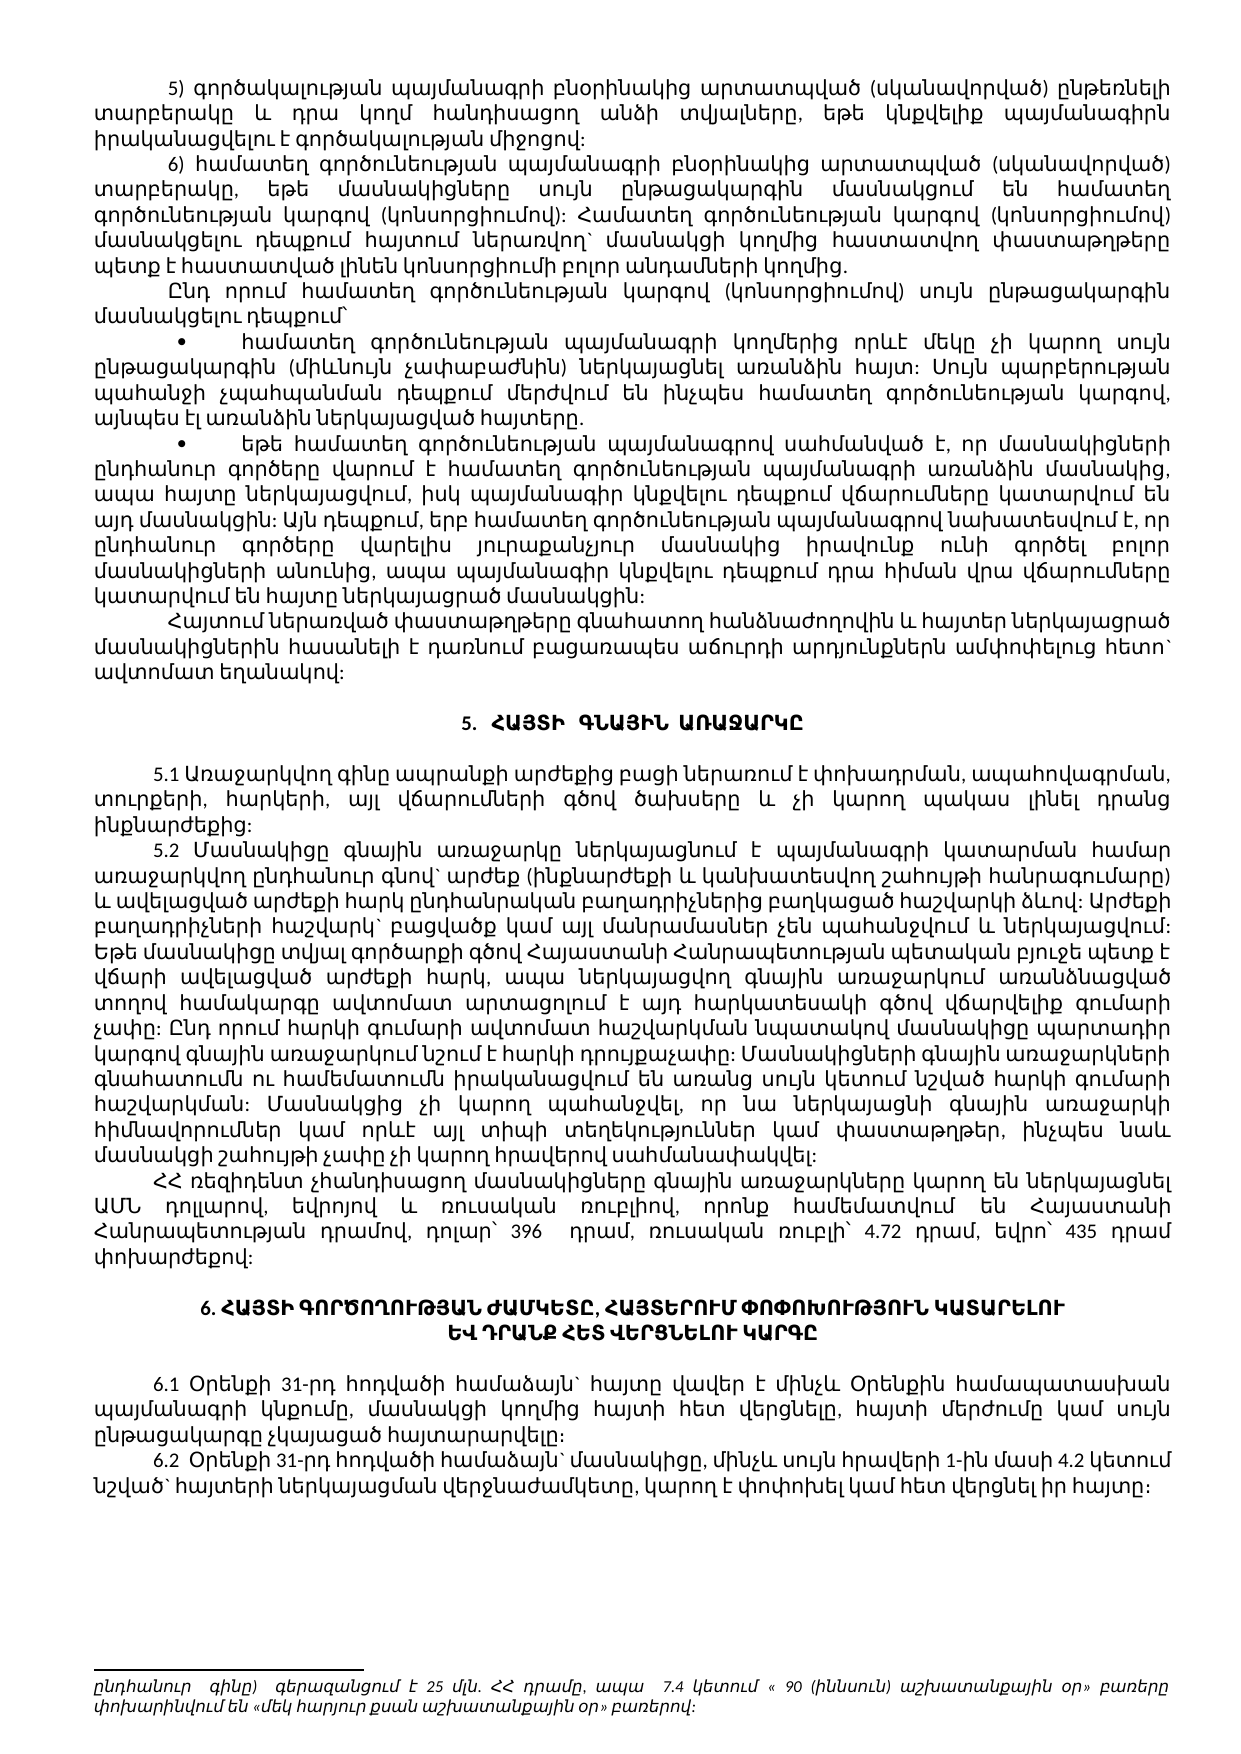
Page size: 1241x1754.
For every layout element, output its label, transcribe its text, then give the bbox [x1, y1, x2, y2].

text 5) գործակալության պայմանագրի բնօրինակից արտատպված (սկանավորված) ընթեռնելի տարբերակը և դրա կողմ հանդիսացող անձի տվյալները, եթե կնքվելիք պայմանագիրն իրականացվելու է գործակալության միջոցով: [94, 75, 1171, 151]
list եթե համատեղ գործունեության պայմանագրով սահմանված է, որ մասնակիցների ընդհանուր գործերը վարում է համատեղ գործունեության պայմանագրի առանձին մասնակից, ապա հայտը ներկայացվում, իսկ պայմանագիր կնքվելու դեպքում վճարումները կատարվում են այդ մասնակցին: Այն դեպքում, երբ համատեղ գործունեության պայմանագրով նախատեսվում է, որ ընդհանուր գործերը վարելիս յուրաքանչյուր մասնակից իրավունք ունի գործել բոլոր մասնակիցների անունից, ապա պայմանագիր կնքվելու դեպքում դրա հիման վրա վճարումները կատարվում են հայտը ներկայացրած մասնակցին: [94, 431, 1171, 609]
text 6. ՀԱՅՏԻ ԳՈՐԾՈՂՈՒԹՅԱՆ ԺԱՄԿԵՏԸ, ՀԱՅՏԵՐՈՒՄ ՓՈՓՈԽՈՒԹՅՈՒՆ ԿԱՏԱՐԵԼՈՒ [94, 1295, 1171, 1320]
text 5. ՀԱՅՏԻ ԳՆԱՅԻՆ ԱՌԱՋԱՐԿԸ [94, 710, 1171, 736]
text 6.1 Օրենքի 31-րդ հոդվածի համաձայն` հայտը վավեր է մինչև Օրենքին համապատասխան պայմանագրի կնքումը, մասնակցի կողմից հայտի հետ վերցնելը, հայտի մերժումը կամ սույն ընթացակարգը չկայացած հայտարարվելը։ [94, 1371, 1171, 1447]
text 6.2 Օրենքի 31-րդ հոդվածի համաձայն` մասնակիցը, մինչև սույն հրավերի 1-ին մասի 4.2 կետում նշված` հայտերի ներկայացման վերջնաժամկետը, կարող է փոփոխել կամ հետ վերցնել իր հայտը։ [94, 1447, 1171, 1498]
text 5.1 Առաջարկվող գինը ապրանքի արժեքից բացի ներառում է փոխադրման, ապահովագրման, տուրքերի, հարկերի, այլ վճարումների գծով ծախսերը և չի կարող պակաս լինել դրանց ինքնարժեքից: [94, 761, 1171, 837]
text 6) համատեղ գործունեության պայմանագրի բնօրինակից արտատպված (սկանավորված) տարբերակը, եթե մասնակիցները սույն ընթացակարգին մասնակցում են համատեղ գործունեության կարգով (կոնսորցիումով): Համատեղ գործունեության կարգով (կոնսորցիումով) մասնակցելու դեպքում հայտում ներառվող` մասնակցի կողմից հաստատվող փաստաթղթերը պետք է հաստատված լինեն կոնսորցիումի բոլոր անդամների կողմից. [94, 151, 1171, 278]
text ՀՀ ռեզիդենտ չհանդիսացող մասնակիցները գնային առաջարկները կարող են ներկայացնել ԱՄՆ դոլլարով, եվրոյով և ռուսական ռուբլիով, որոնք համեմատվում են Հայաստանի Հանրապետության դրամով, դոլար՝ 396 դրամ, ռուսական ռուբլի՝ 4.72 դրամ, եվրո՝ 435 դրամ փոխարժեքով: [94, 1168, 1171, 1269]
text 5.2 Մասնակիցը գնային առաջարկը ներկայացնում է պայմանագրի կատարման համար առաջարկվող ընդհանուր գնով` արժեք (ինքնարժեքի և կանխատեսվող շահույթի հանրագումարը) և ավելացված արժեքի հարկ ընդհանրական բաղադրիչներից բաղկացած հաշվարկի ձևով: Արժեքի բաղադրիչների հաշվարկ` բացվածք կամ այլ մանրամասներ չեն պահանջվում և ներկայացվում: Եթե մասնակիցը տվյալ գործարքի գծով Հայաստանի Հանրապետության պետական բյուջե պետք է վճարի ավելացված արժեքի հարկ, ապա ներկայացվող գնային առաջարկում առանձնացված տողով համակարգը ավտոմատ արտացոլում է այդ հարկատեսակի գծով վճարվելիք գումարի չափը: Ընդ որում հարկի գումարի ավտոմատ հաշվարկման նպատակով մասնակիցը պարտադիր կարգով գնային առաջարկում նշում է հարկի դրույքաչափը: Մասնակիցների գնային առաջարկների գնահատումն ու համեմատումն իրականացվում են առանց սույն կետում նշված հարկի գումարի հաշվարկման: Մասնակցից չի կարող պահանջվել, որ նա ներկայացնի գնային առաջարկի հիմնավորումներ կամ որևէ այլ տիպի տեղեկություններ կամ փաստաթղթեր, ինչպես նաև մասնակցի շահույթի չափը չի կարող հրավերով սահմանափակվել: [94, 837, 1171, 1168]
text Հայտում ներառված փաստաթղթերը գնահատող հանձնաժողովին և հայտեր ներկայացրած մասնակիցներին հասանելի է դառնում բացառապես աճուրդի արդյունքներն ամփոփելուց հետո` ավտոմատ եղանակով: [94, 609, 1171, 685]
text ԵՎ ԴՐԱՆՔ ՀԵՏ ՎԵՐՑՆԵԼՈՒ ԿԱՐԳԸ [94, 1320, 1171, 1346]
list համատեղ գործունեության պայմանագրի կողմերից որևէ մեկը չի կարող սույն ընթացակարգին (միևնույն չափաբաժնին) ներկայացնել առանձին հայտ: Սույն պարբերության պահանջի չպահպանման դեպքում մերժվում են ինչպես համատեղ գործունեության կարգով, այնպես էլ առանձին ներկայացված հայտերը. [94, 329, 1171, 431]
text Ընդ որում համատեղ գործունեության կարգով (կոնսորցիումով) սույն ընթացակարգին մասնակցելու դեպքում՝ [94, 278, 1171, 329]
